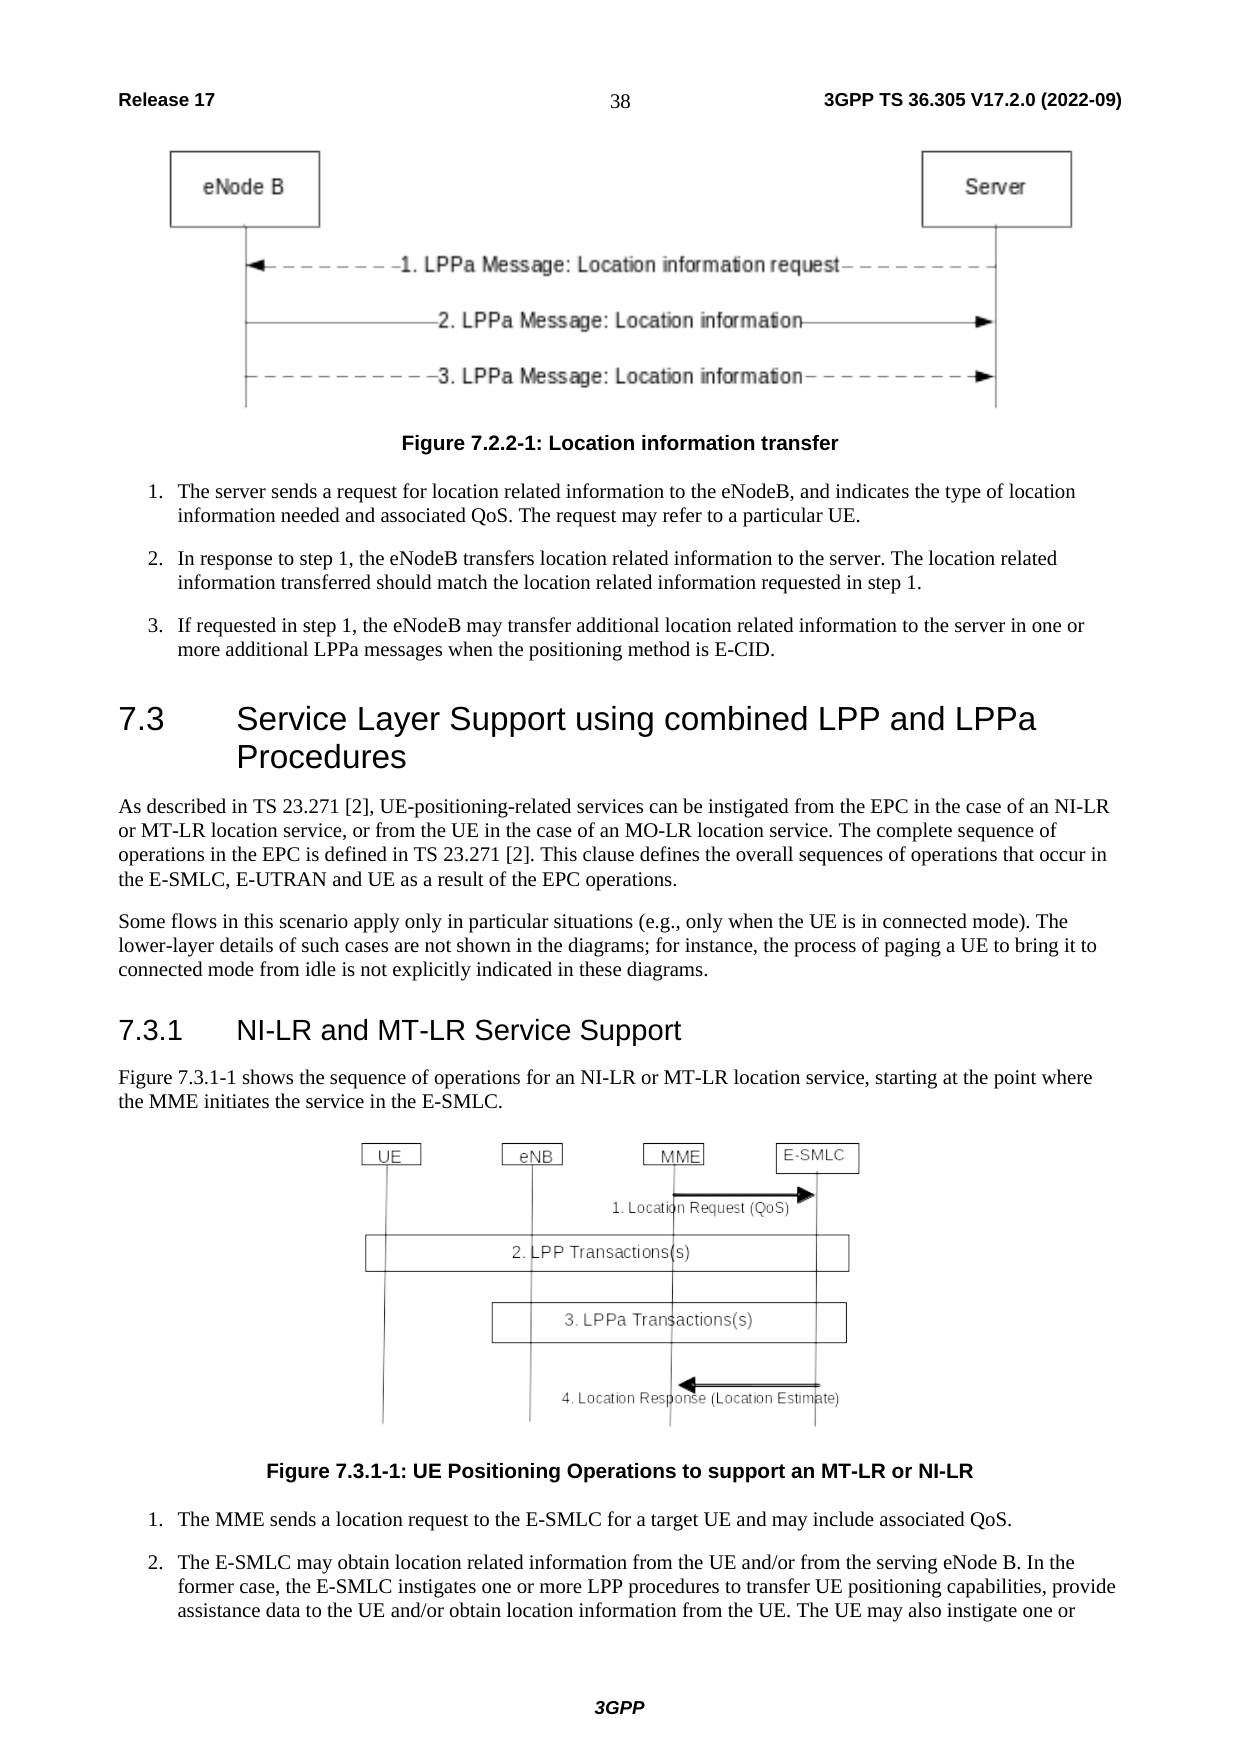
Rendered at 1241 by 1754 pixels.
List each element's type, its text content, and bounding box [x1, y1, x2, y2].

text As described in TS 23.271 [2], UE-positioning-related services can be instigated from the EPC in the case of an NI-LR or MT-LR location service, or from the UE in the case of an MO-LR location service. The complete sequence of operations in the EPC is defined in TS 23.271 [2]. This clause defines the overall sequences of operations that occur in the E-SMLC, E-UTRAN and UE as a result of the EPC operations. [118, 794, 1122, 891]
text Figure 7.2.2-1: Location information transfer [118, 430, 1122, 454]
text 1. The MME sends a location request to the E-SMLC for a target UE and may include associated QoS. [148, 1507, 1122, 1531]
text 3. If requested in step 1, the eNodeB may transfer additional location related information to the server in one or more additional LPPa messages when the positioning method is E-CID. [148, 613, 1122, 661]
subtitle 7.3 Service Layer Support using combined LPP and LPPa Procedures [118, 699, 1122, 776]
text Figure 7.3.1-1: UE Positioning Operations to support an MT-LR or NI-LR [118, 1458, 1122, 1482]
text Some flows in this scenario apply only in particular situations (e.g., only when the UE is in connected mode). The lower-layer details of such cases are not shown in the diagrams; for instance, the process of paging a UE to bring it to connected mode from idle is not explicitly indicated in these diagrams. [118, 909, 1122, 981]
text 2. In response to step 1, the eNodeB transfers location related information to the server. The location related information transferred should match the location related information requested in step 1. [148, 546, 1122, 594]
text 1. The server sends a request for location related information to the eNodeB, and indicates the type of location information needed and associated QoS. The request may refer to a particular UE. [148, 479, 1122, 527]
text Figure 7.3.1-1 shows the sequence of operations for an NI-LR or MT-LR location service, starting at the point where the MME initiates the service in the E-SMLC. [118, 1065, 1122, 1113]
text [148, 1550, 1122, 1622]
subtitle 7.3.1 NI-LR and MT-LR Service Support [118, 1013, 1122, 1046]
